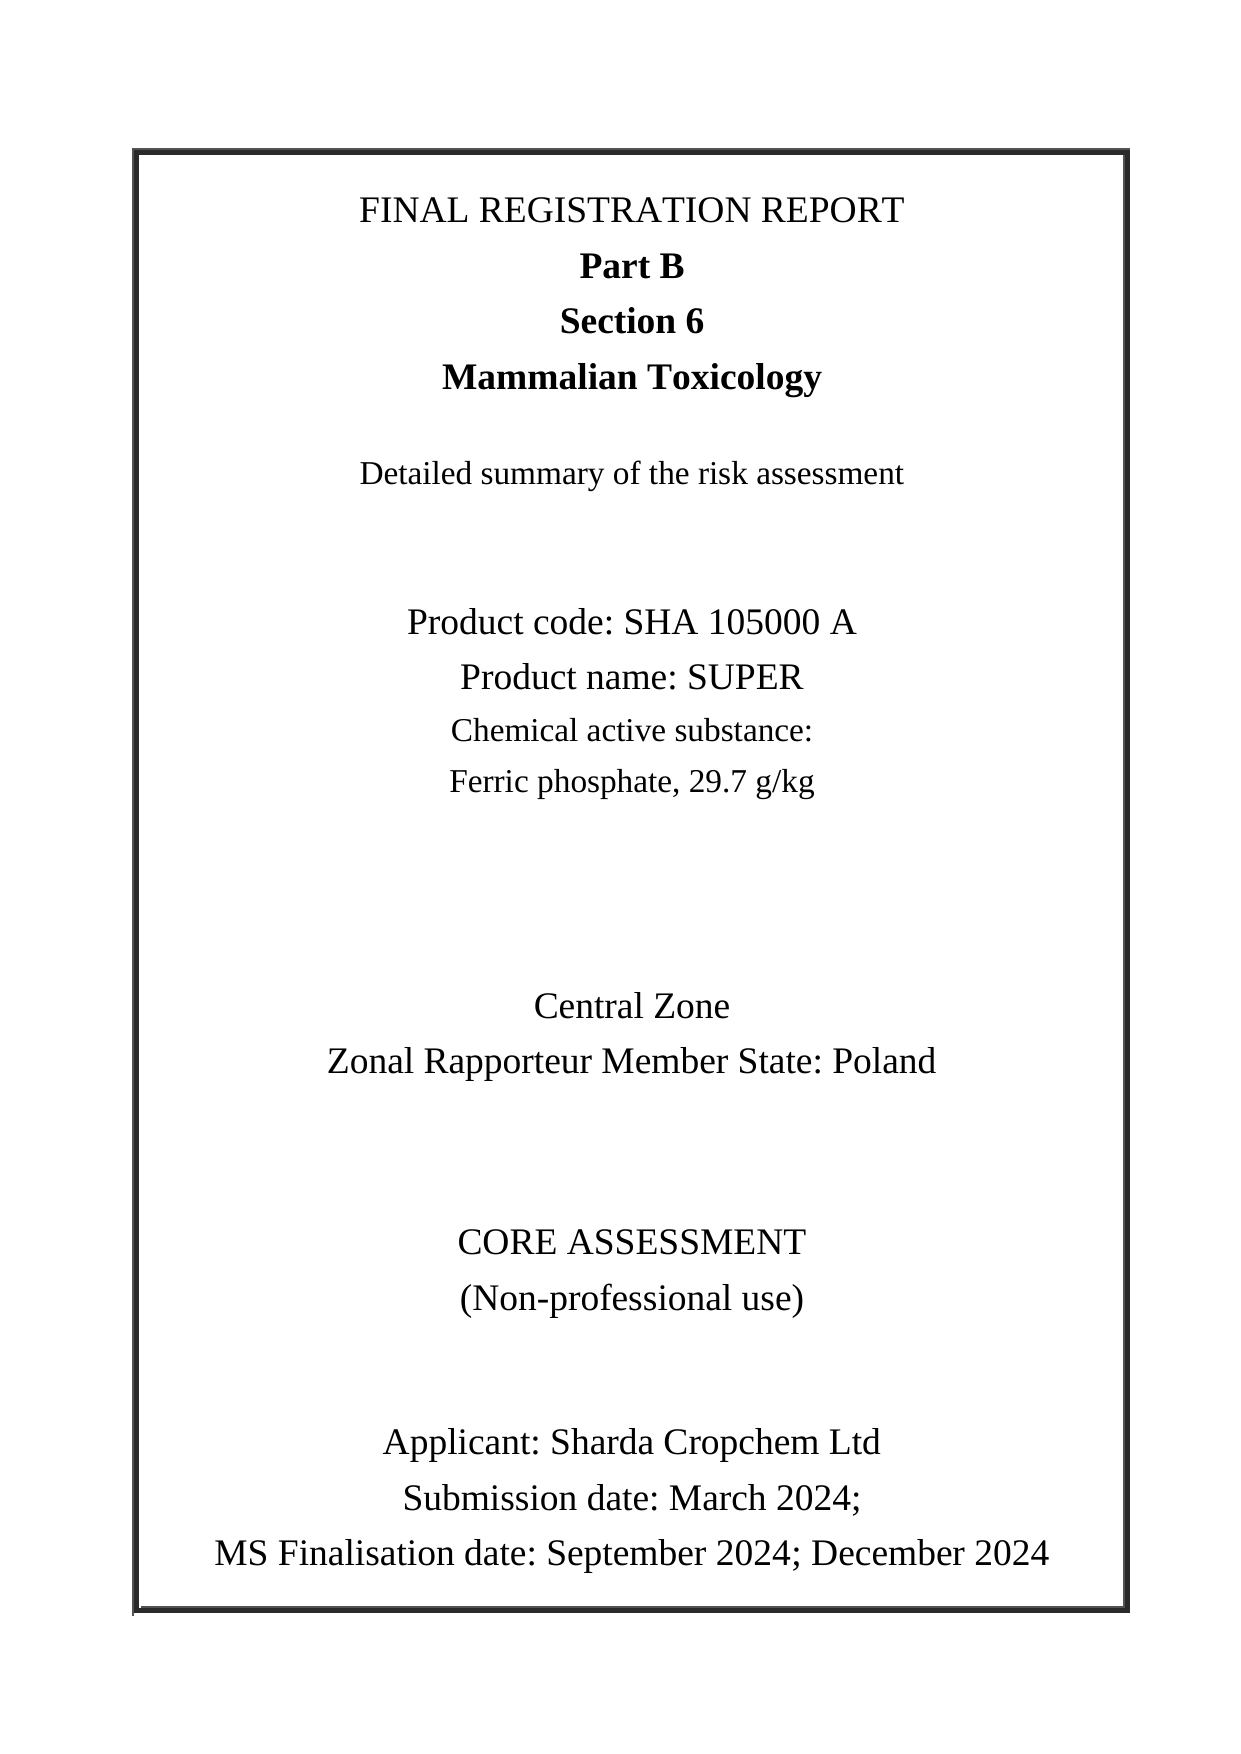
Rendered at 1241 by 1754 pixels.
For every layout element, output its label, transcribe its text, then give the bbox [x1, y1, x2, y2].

table_header FINAL REGISTRATION REPORT Part B Section 6 Mammalian Toxicology Detailed summary of the risk assessment [141, 157, 1123, 522]
table_cell Central Zone Zonal Rapporteur Member State: Poland [141, 915, 1123, 1151]
table_cell Product code: SHA 105000 A Product name: SUPER Chemical active substance: Ferric phosphate, 29.7 g/kg [141, 523, 1123, 914]
table_cell CORE ASSESSMENT (Non-professional use) [141, 1151, 1123, 1387]
table_cell Applicant: Sharda Cropchem Ltd Submission date: March 2024; MS Finalisation date: September 2024; December 2024 [141, 1387, 1123, 1606]
